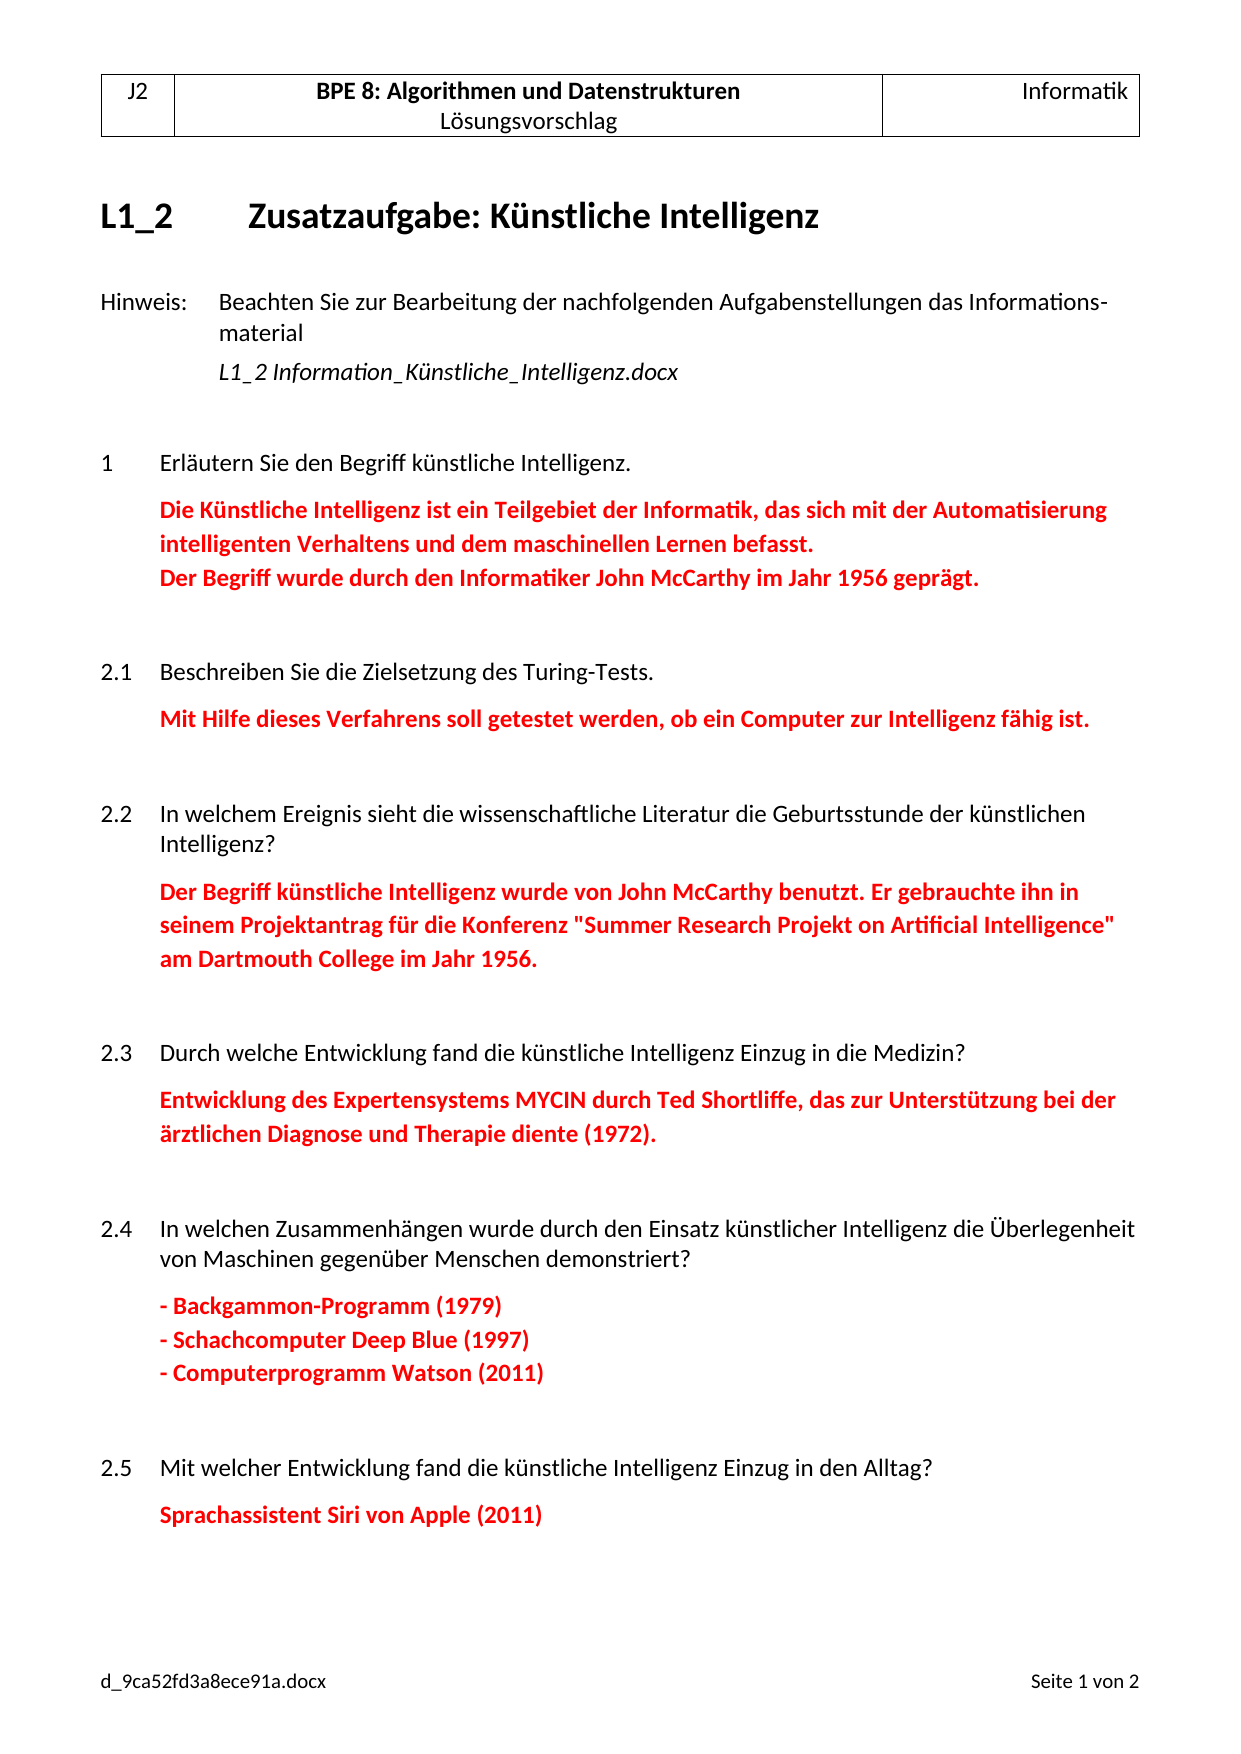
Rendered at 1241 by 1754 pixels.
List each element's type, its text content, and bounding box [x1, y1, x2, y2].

text 2.4 In welchen Zusammenhängen wurde durch den Einsatz künstlicher Intelligenz die Überlegenheit von Maschinen gegenüber Menschen demonstriert? [100, 1213, 1140, 1274]
text - Computerprogramm Watson (2011) [159, 1357, 1134, 1388]
text Mit Hilfe dieses Verfahrens soll getestet werden, ob ein Computer zur Intelligenz fähig ist. [159, 703, 1134, 734]
list Hinweis: Beachten Sie zur Bearbeitung der nachfolgenden Aufgabenstellungen das Informationsmaterial [100, 286, 1119, 347]
text - Schachcomputer Deep Blue (1997) [159, 1324, 1134, 1354]
text - Backgammon-Programm (1979) [159, 1290, 1134, 1321]
subtitle L1_2 Zusatzaufgabe: Künstliche Intelligenz [100, 192, 1140, 238]
text Entwicklung des Expertensystems MYCIN durch Ted Shortliffe, das zur Unterstützung bei der ärztlichen Diagnose und Therapie diente (1972). [159, 1084, 1134, 1149]
text 2.2 In welchem Ereignis sieht die wissenschaftliche Literatur die Geburtsstunde der künstlichen Intelligenz? [100, 798, 1140, 859]
text 1 Erläutern Sie den Begriff künstliche Intelligenz. [100, 447, 1140, 478]
text 2.5 Mit welcher Entwicklung fand die künstliche Intelligenz Einzug in den Alltag? [100, 1452, 1140, 1483]
list L1_2 Information_Künstliche_Intelligenz.docx [218, 356, 1140, 386]
text Die Künstliche Intelligenz ist ein Teilgebiet der Informatik, das sich mit der Automatisierung intelligenten Verhaltens und dem maschinellen Lernen befasst. Der Begriff wurde durch den Informatiker John McCarthy im Jahr 1956 geprägt. [159, 494, 1134, 592]
text Der Begriff künstliche Intelligenz wurde von John McCarthy benutzt. Er gebrauchte ihn in seinem Projektantrag für die Konferenz "Summer Research Projekt on Artificial Intelligence" am Dartmouth College im Jahr 1956. [159, 876, 1134, 973]
text 2.1 Beschreiben Sie die Zielsetzung des Turing-Tests. [100, 656, 1140, 687]
text Sprachassistent Siri von Apple (2011) [159, 1499, 1134, 1530]
text 2.3 Durch welche Entwicklung fand die künstliche Intelligenz Einzug in die Medizin? [100, 1037, 1140, 1068]
